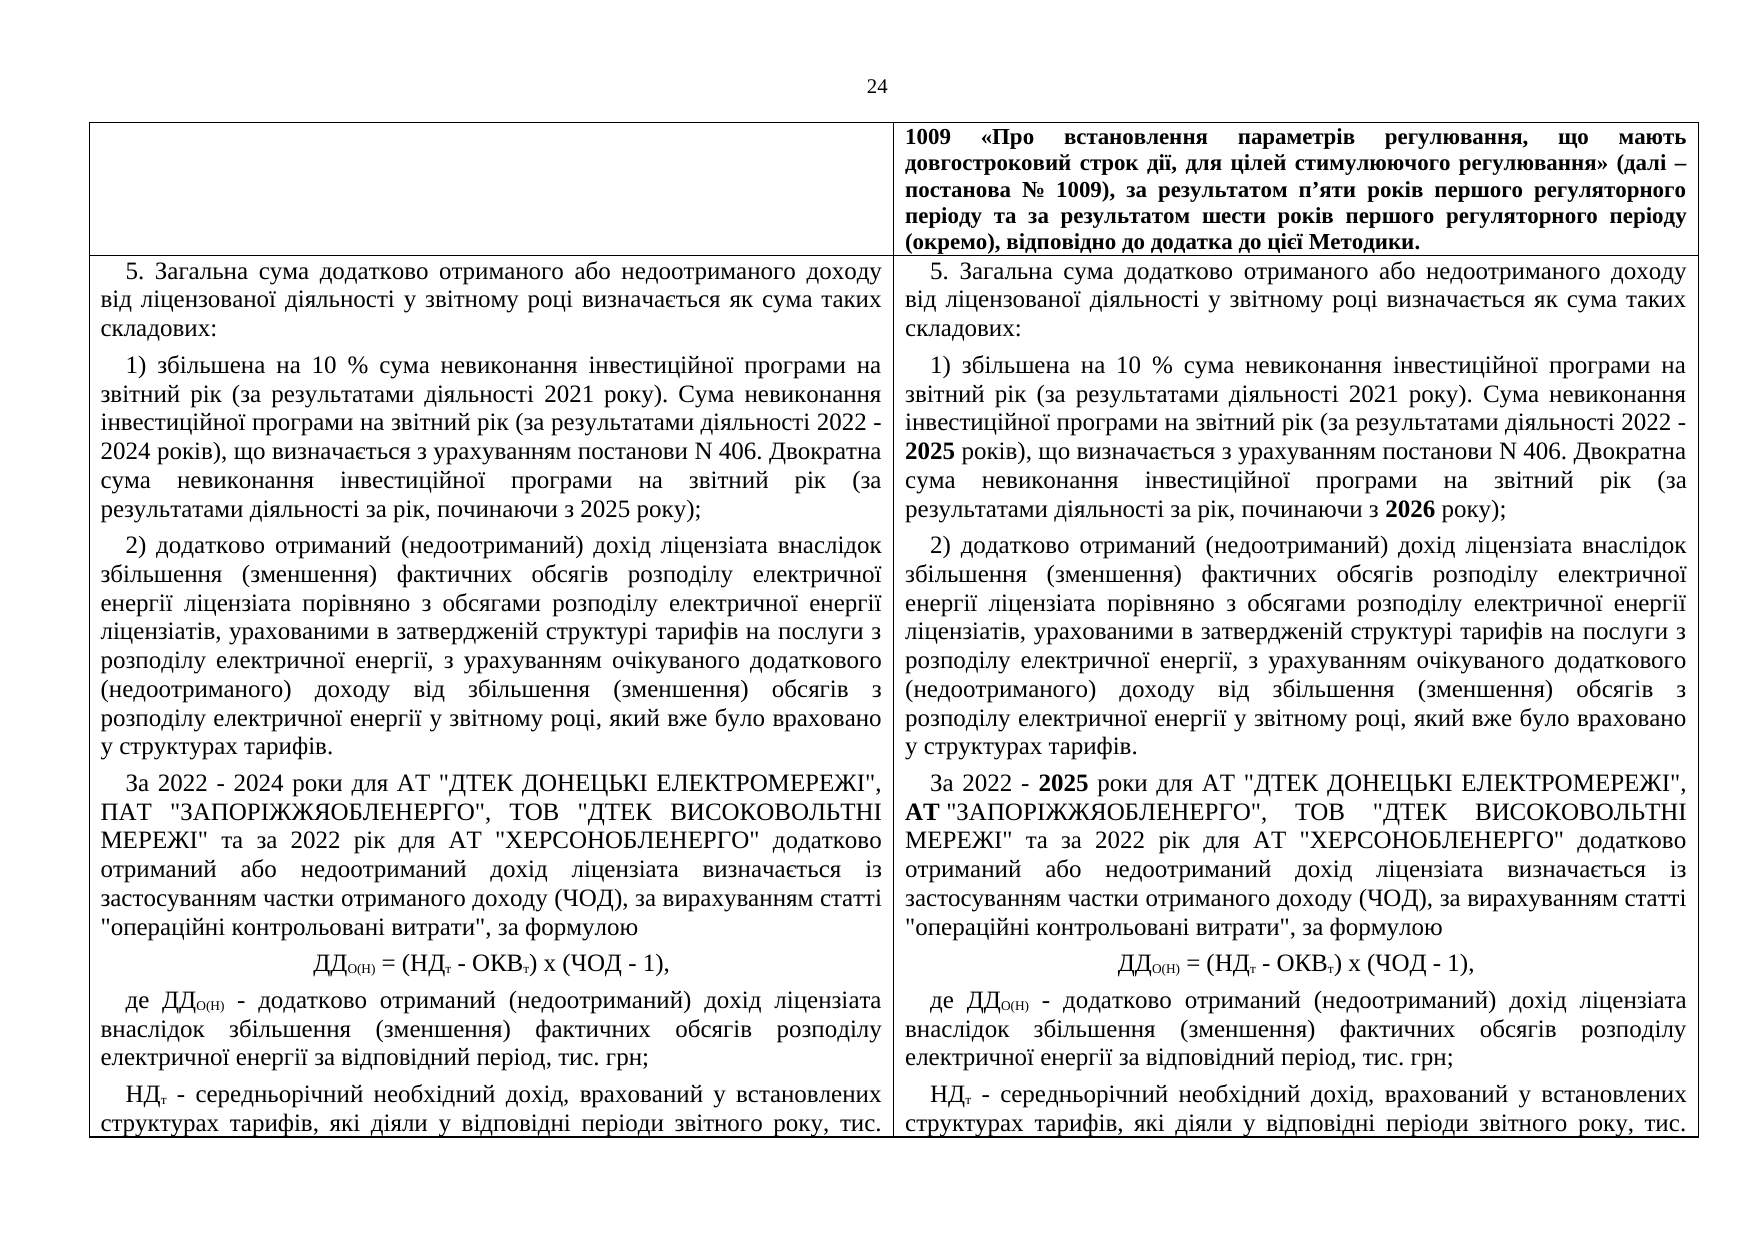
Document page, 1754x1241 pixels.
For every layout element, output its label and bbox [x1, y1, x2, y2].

table_cell [90, 256, 893, 1136]
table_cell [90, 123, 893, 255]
table_cell [894, 256, 1698, 1136]
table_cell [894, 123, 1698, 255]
